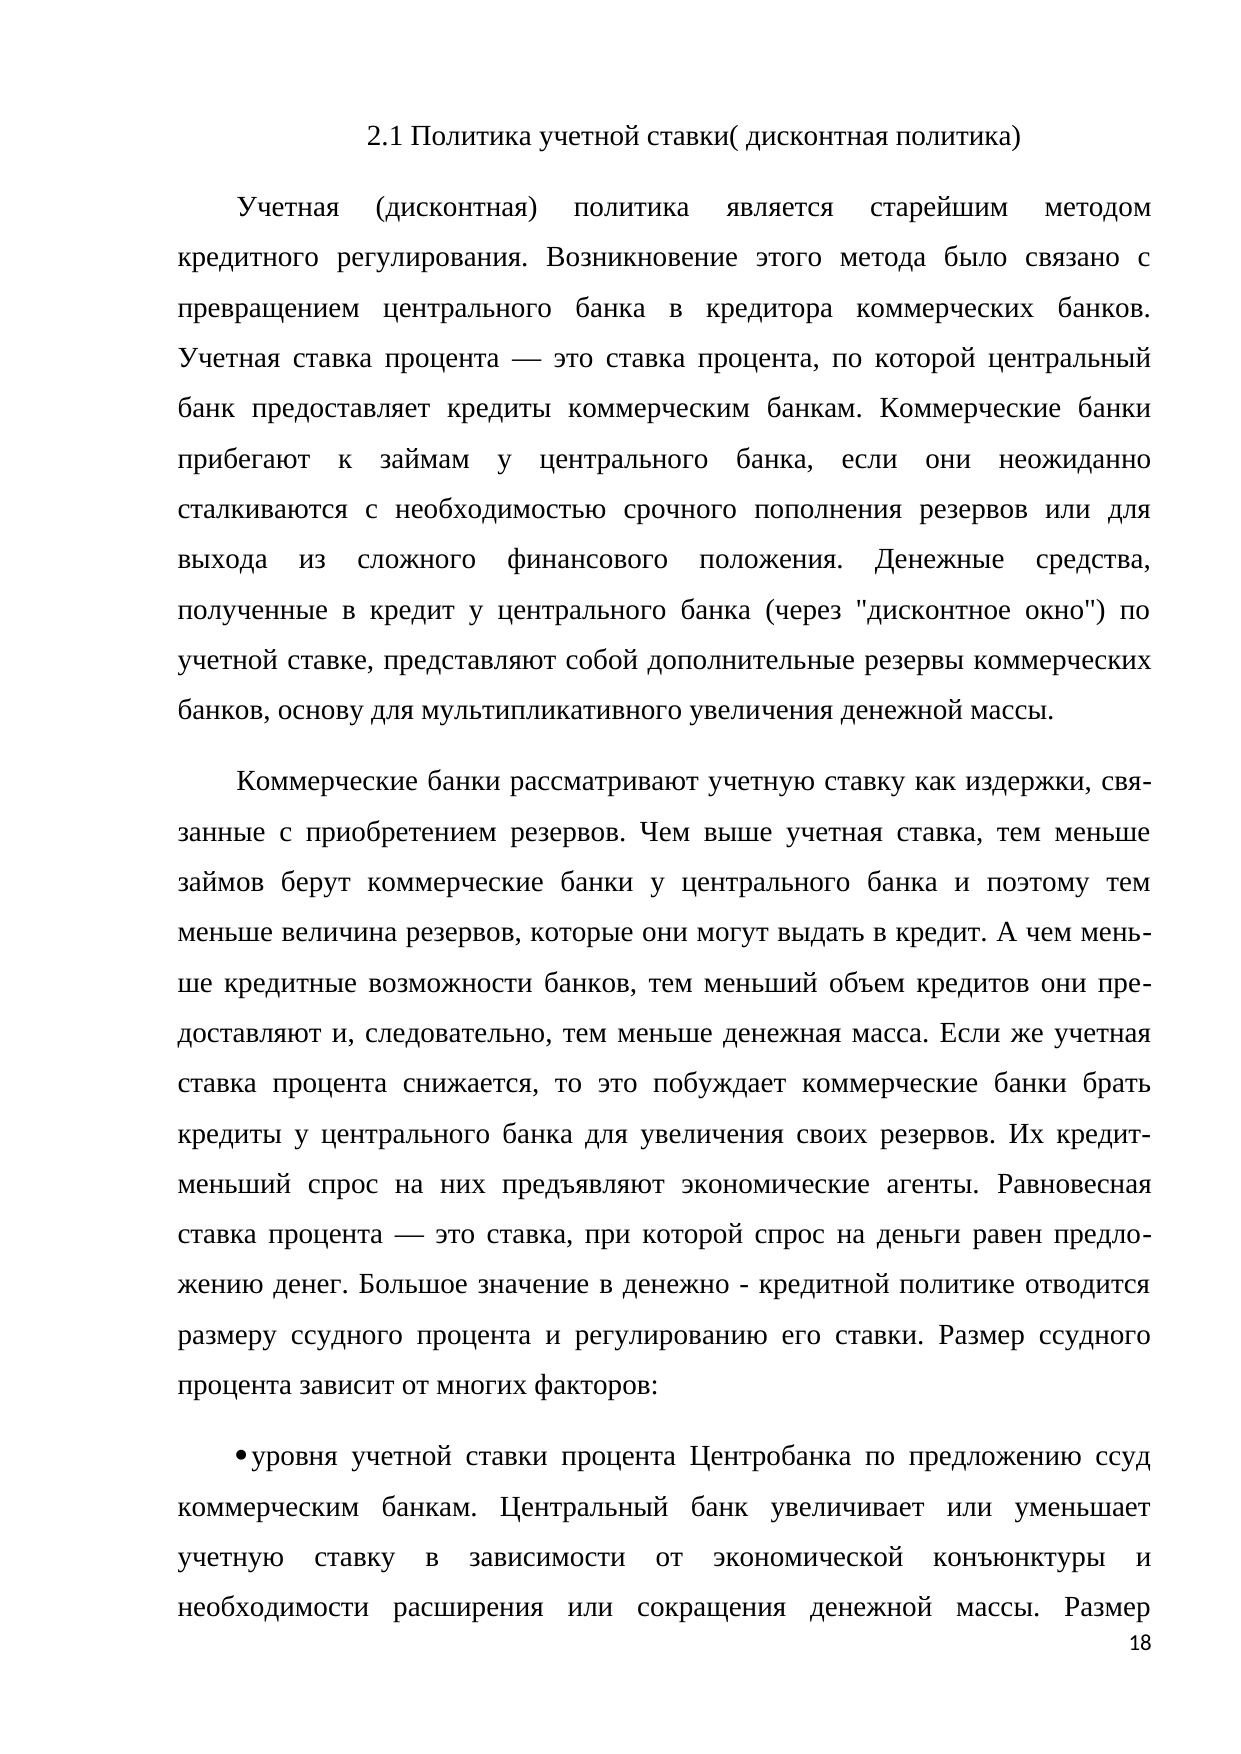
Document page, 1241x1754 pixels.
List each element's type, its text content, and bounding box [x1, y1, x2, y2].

text 2.1 Политика учетной ставки( дисконтная политика) [177, 118, 1152, 152]
text Учетная (дисконтная) политика является старейшим методом кредитного регулирования. Возникновение этого метода было связано с превращением центрального банка в кредитора коммерческих банков. Учетная ставка процента — это ставка процента, по которой центральный банк предоставляет кредиты коммерческим банкам. Коммерческие банки прибегают к займам у центрального банка, если они неожиданно сталкиваются с необходимостью срочного пополнения резервов или для выхода из сложного финансового положения. Денежные средства, полученные в кредит у центрального банка (через "дисконтное окно") по учетной ставке, представляют собой дополнительные резервы коммерческих банков, основу для мультипликативного увеличения денежной массы. [177, 189, 1152, 726]
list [177, 1438, 1152, 1623]
text Коммерческие банки рассматривают учетную ставку как издержки, связанные с приобретением резервов. Чем выше учетная ставка, тем меньше займов берут коммерческие банки у центрального банка и поэтому тем меньше величина резервов, которые они могут выдать в кредит. А чем меньше кредитные возможности банков, тем меньший объем кредитов они предоставляют и, следовательно, тем меньше денежная масса. Если же учетная ставка процента снижается, то это побуждает коммерческие банки брать кредиты у центрального банка для увеличения своих резервов. Их кредит- меньший спрос на них предъявляют экономические агенты. Равновесная ставка процента — это ставка, при которой спрос на деньги равен предложению денег. Большое значение в денежно - кредитной политике отводится размеру ссудного процента и регулированию его ставки. Размер ссудного процента зависит от многих факторов: [177, 763, 1152, 1401]
